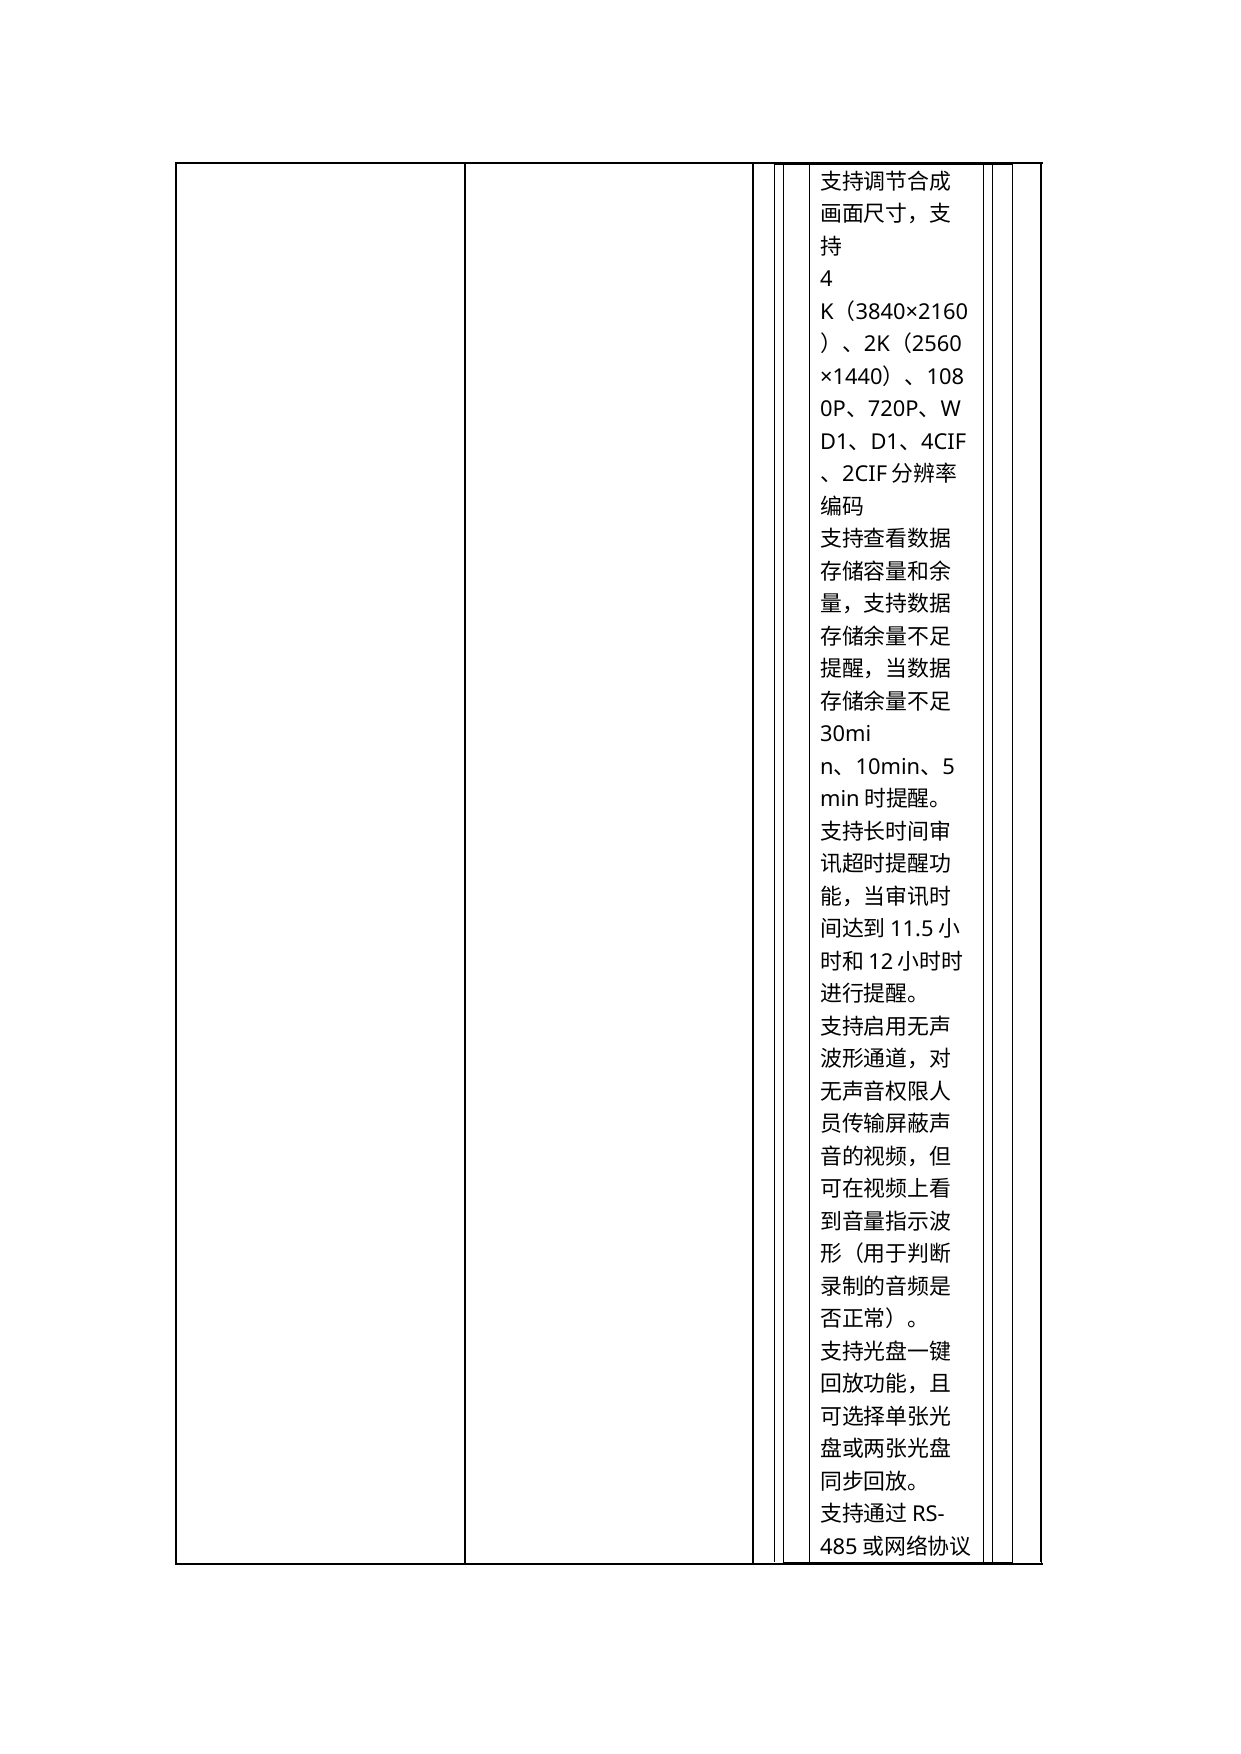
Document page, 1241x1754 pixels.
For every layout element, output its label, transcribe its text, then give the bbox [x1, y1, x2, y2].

table_cell [984, 165, 992, 1562]
table_cell [466, 164, 752, 1563]
table_cell [784, 165, 809, 1562]
table_cell 1 [177, 164, 464, 1563]
table_cell [1013, 164, 1041, 1563]
table_cell [754, 164, 783, 1563]
table_cell [810, 165, 983, 1562]
table_cell [993, 165, 1012, 1562]
